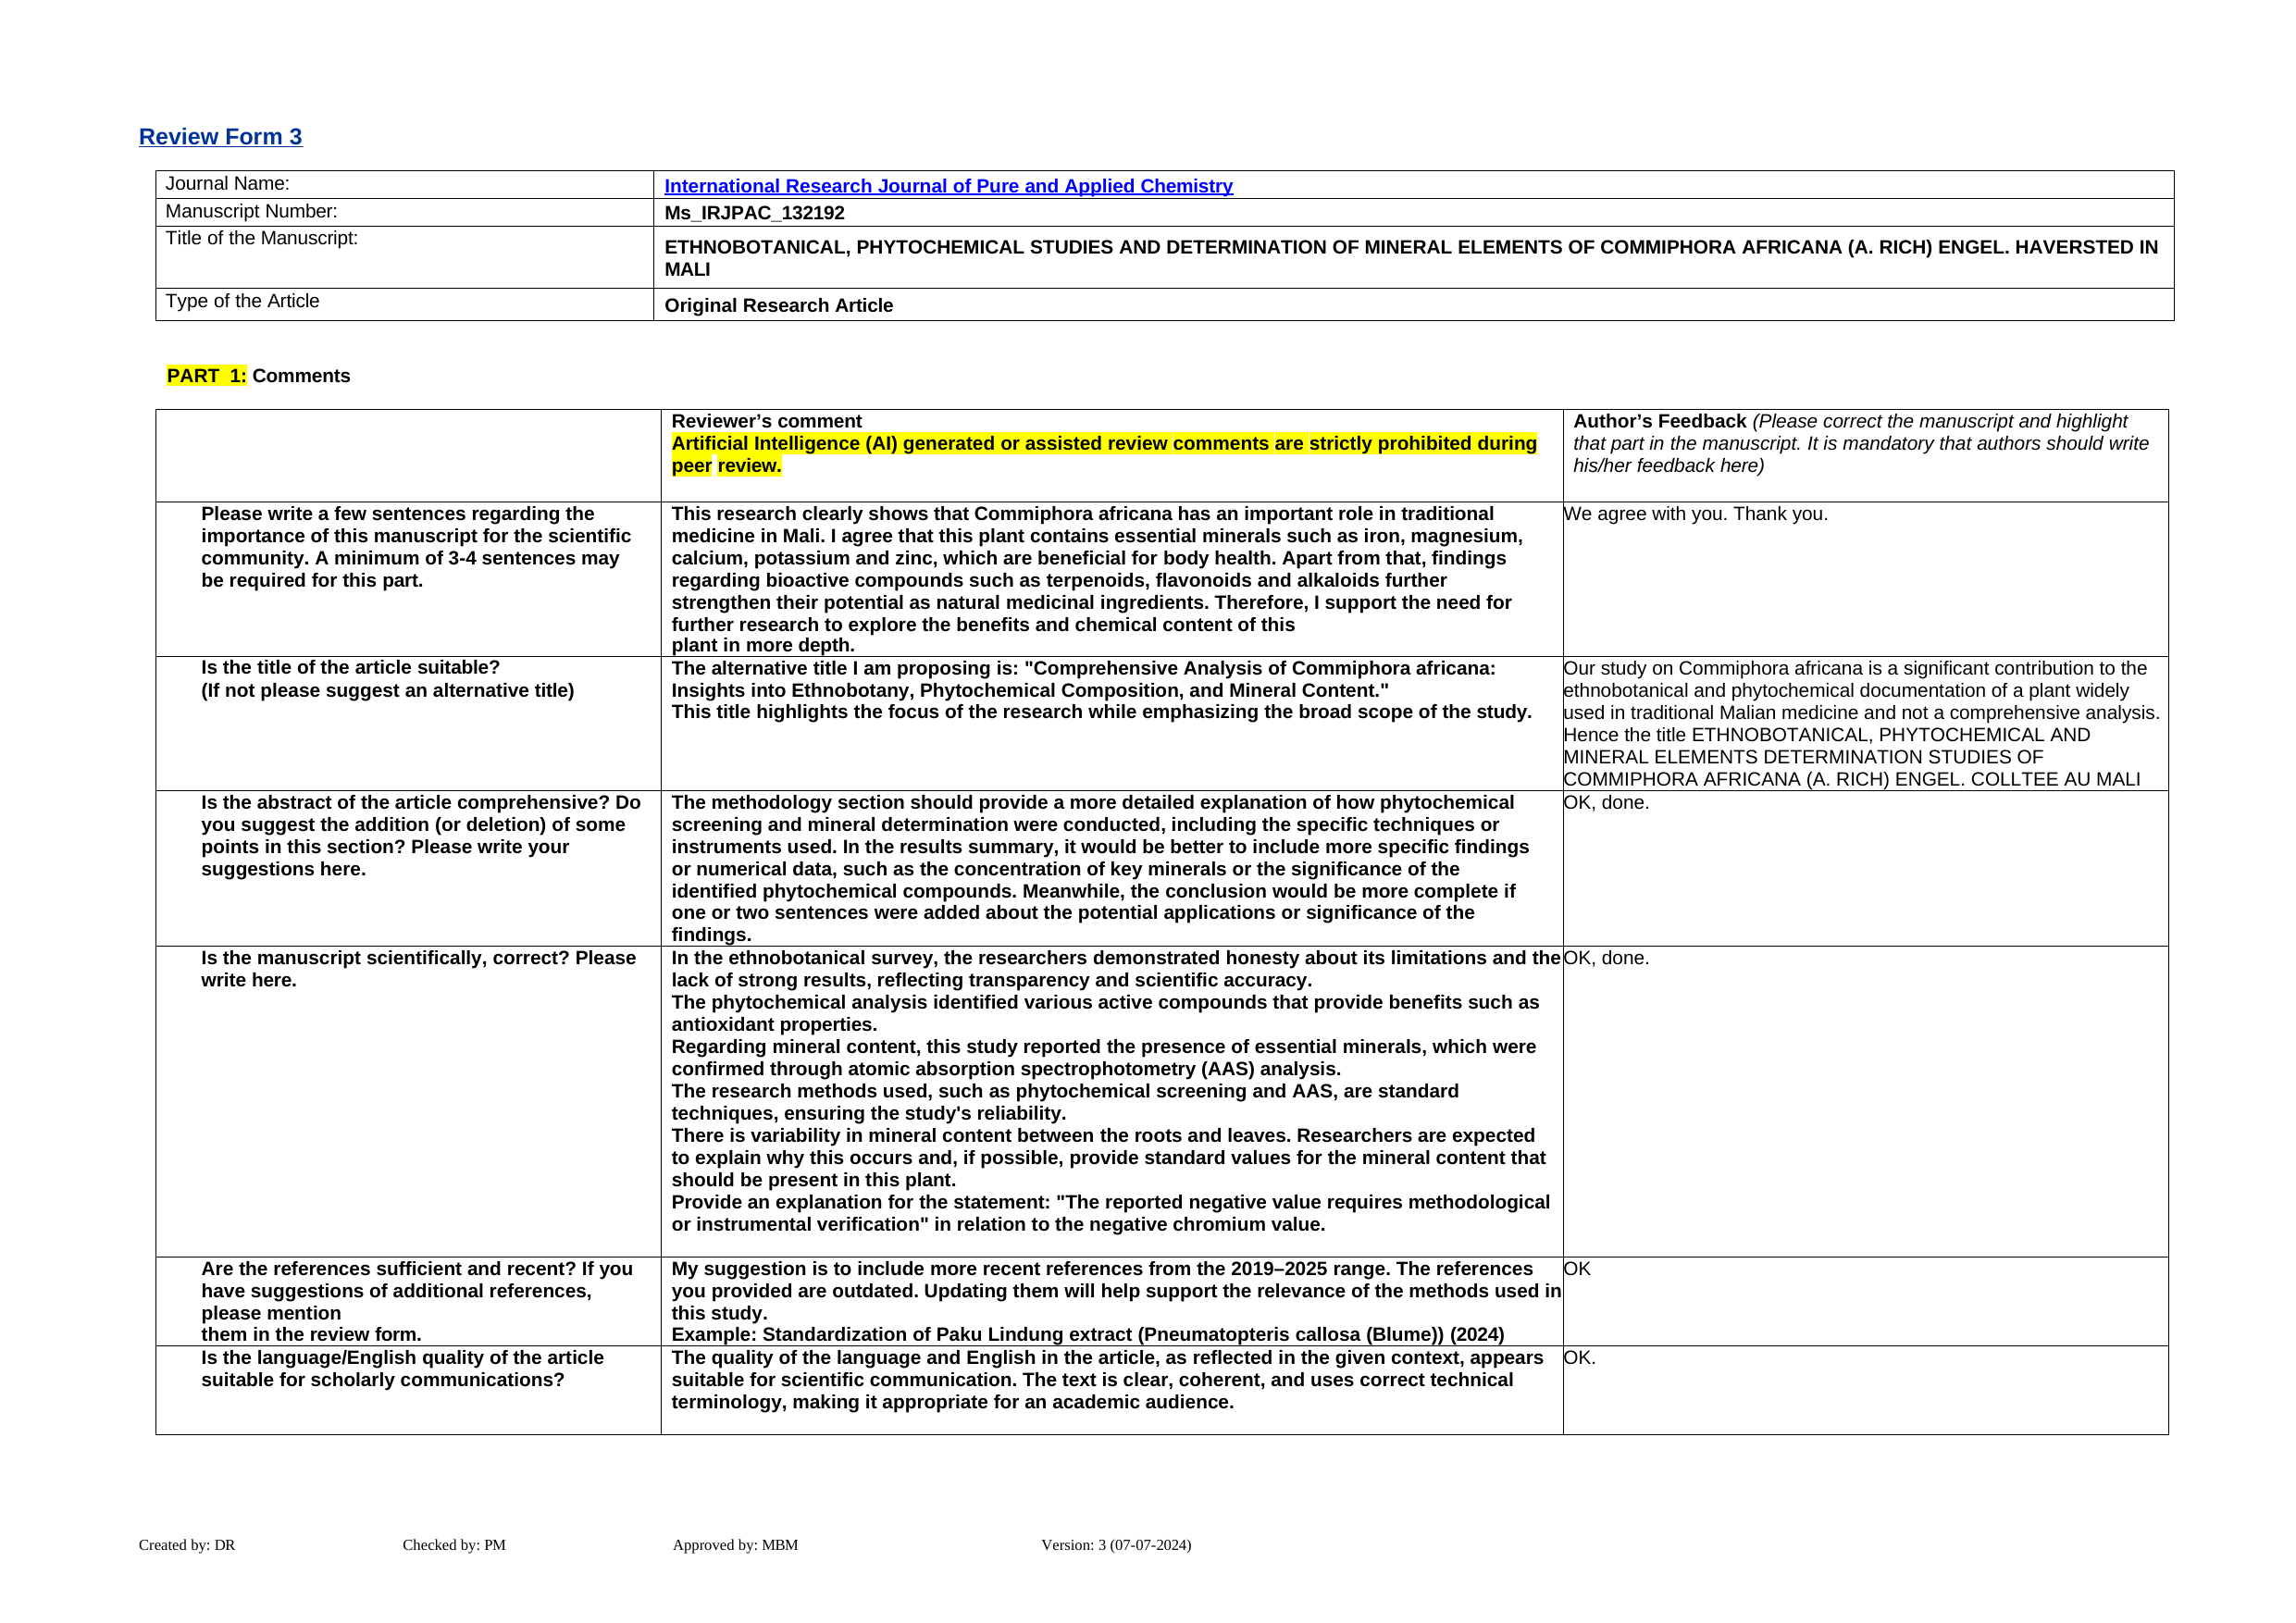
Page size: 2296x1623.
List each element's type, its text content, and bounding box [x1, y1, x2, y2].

table_cell OK, done. [1564, 791, 2168, 946]
table_cell [156, 410, 661, 502]
table_cell Is the language/English quality of the article suitable for scholarly communications? [156, 1346, 661, 1433]
table_cell The quality of the language and English in the article, as reflected in the given context, appears suitable for scientific communication. The text is clear, coherent, and uses correct technical terminology, making it appropriate for an academic audience. [662, 1346, 1563, 1433]
table_cell This research clearly shows that Commiphora africana has an important role in traditional medicine in Mali. I agree that this plant contains essential minerals such as iron, magnesium, calcium, potassium and zinc, which are beneficial for body health. Apart from that, findings regarding bioactive compounds such as terpenoids, flavonoids and alkaloids further strengthen their potential as natural medicinal ingredients. Therefore, I support the need for further research to explore the benefits and chemical content of this plant in more depth. [662, 502, 1563, 656]
table_cell Our study on Commiphora africana is a significant contribution to the ethnobotanical and phytochemical documentation of a plant widely used in traditional Malian medicine and not a comprehensive analysis. Hence the title ETHNOBOTANICAL, PHYTOCHEMICAL AND MINERAL ELEMENTS DETERMINATION STUDIES OF COMMIPHORA AFRICANA (A. RICH) ENGEL. COLLTEE AU MALI [1564, 657, 2168, 789]
table_header Journal Name: [156, 171, 653, 197]
table_cell Author’s Feedback (Please correct the manuscript and highlight that part in the manuscript. It is mandatory that authors should write his/her feedback here) [1564, 410, 2168, 502]
table_cell Ms_IRJPAC_132192 [654, 199, 2174, 225]
table_cell In the ethnobotanical survey, the researchers demonstrated honesty about its limitations and the lack of strong results, reflecting transparency and scientific accuracy. The phytochemical analysis identified various active compounds that provide benefits such as antioxidant properties. Regarding mineral content, this study reported the presence of essential minerals, which were confirmed through atomic absorption spectrophotometry (AAS) analysis. The research methods used, such as phytochemical screening and AAS, are standard techniques, ensuring the study's reliability. There is variability in mineral content between the roots and leaves. Researchers are expected to explain why this occurs and, if possible, provide standard values for the mineral content that should be present in this plant. Provide an explanation for the statement: "The reported negative value requires methodological or instrumental verification" in relation to the negative chromium value. [662, 947, 1563, 1256]
table_cell Type of the Article [156, 289, 653, 320]
table_cell Reviewer’s comment Artificial Intelligence (AI) generated or assisted review comments are strictly prohibited during peer review. [662, 410, 1563, 502]
table_cell Is the manuscript scientifically, correct? Please write here. [156, 947, 661, 1256]
table_cell Is the abstract of the article comprehensive? Do you suggest the addition (or deletion) of some points in this section? Please write your suggestions here. [156, 791, 661, 946]
table_cell Original Research Article [654, 289, 2174, 320]
table_cell OK, done. [1564, 947, 2168, 1256]
table_header International Research Journal of Pure and Applied Chemistry [654, 171, 2174, 197]
table_cell Title of the Manuscript: [156, 227, 653, 288]
table_cell Please write a few sentences regarding the importance of this manuscript for the scientific community. A minimum of 3-4 sentences may be required for this part. [156, 502, 661, 656]
table_cell OK. [1564, 1346, 2168, 1433]
table_cell We agree with you. Thank you. [1564, 502, 2168, 656]
table_cell ETHNOBOTANICAL, PHYTOCHEMICAL STUDIES AND DETERMINATION OF MINERAL ELEMENTS OF COMMIPHORA AFRICANA (A. RICH) ENGEL. HAVERSTED IN MALI [654, 227, 2174, 288]
table_cell The alternative title I am proposing is: "Comprehensive Analysis of Commiphora africana: Insights into Ethnobotany, Phytochemical Composition, and Mineral Content." This title highlights the focus of the research while emphasizing the broad scope of the study. [662, 657, 1563, 789]
table_cell The methodology section should provide a more detailed explanation of how phytochemical screening and mineral determination were conducted, including the specific techniques or instruments used. In the results summary, it would be better to include more specific findings or numerical data, such as the concentration of key minerals or the significance of the identified phytochemical compounds. Meanwhile, the conclusion would be more complete if one or two sentences were added about the potential applications or significance of the findings. [662, 791, 1563, 946]
table_cell Is the title of the article suitable? (If not please suggest an alternative title) [156, 657, 661, 789]
table_cell My suggestion is to include more recent references from the 2019–2025 range. The references you provided are outdated. Updating them will help support the relevance of the methods used in this study. Example: Standardization of Paku Lindung extract (Pneumatopteris callosa (Blume)) (2024) [662, 1258, 1563, 1345]
table_cell Manuscript Number: [156, 199, 653, 225]
table_cell OK [1564, 1258, 2168, 1345]
table_header PART 1: Comments [156, 365, 2169, 409]
table_cell Are the references sufficient and recent? If you have suggestions of additional references, please mention them in the review form. [156, 1258, 661, 1345]
